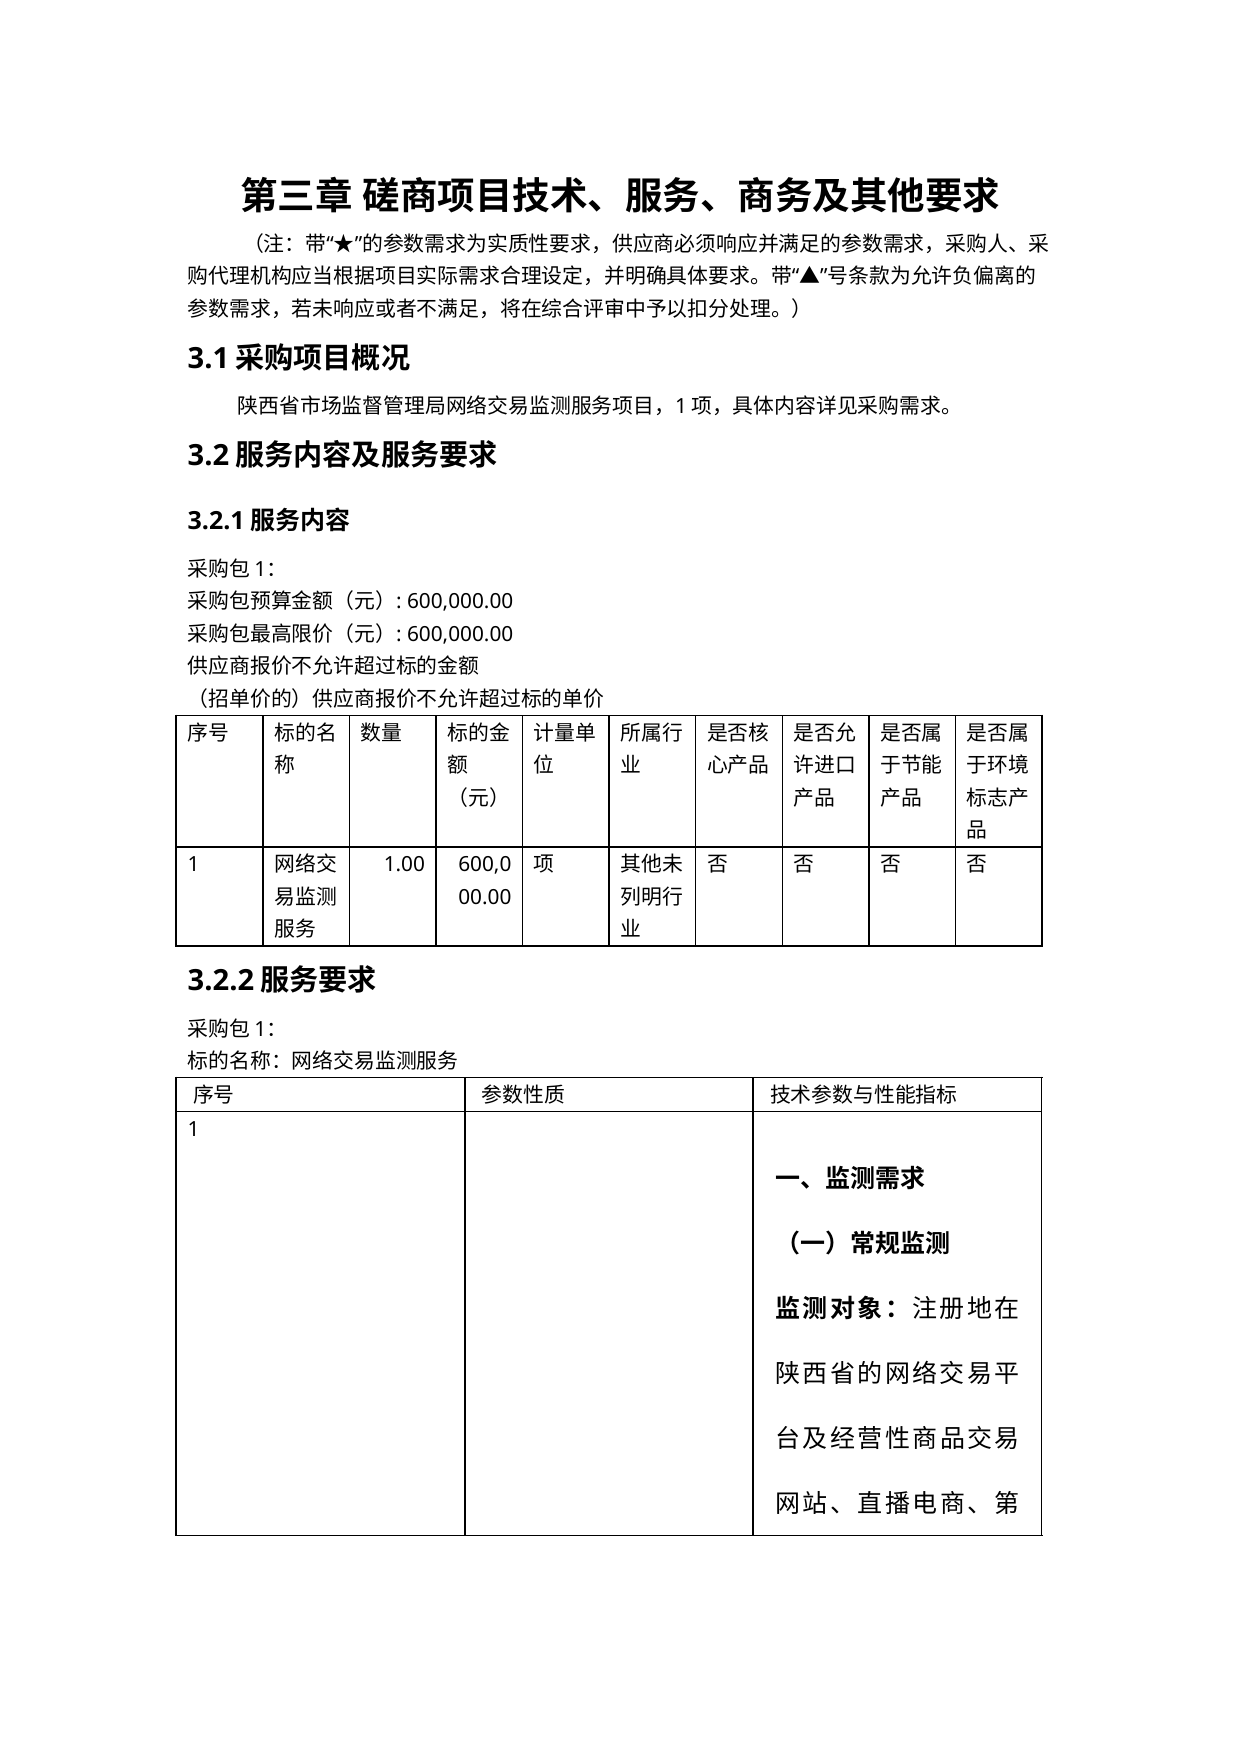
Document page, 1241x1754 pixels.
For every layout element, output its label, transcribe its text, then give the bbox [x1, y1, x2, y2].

table_header 序号 [177, 1078, 464, 1111]
table_cell 否 [783, 848, 868, 945]
table_cell 否 [870, 848, 955, 945]
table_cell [754, 1112, 1041, 1535]
text 3.2.2服务要求 [187, 947, 1053, 1012]
table_cell 否 [696, 848, 782, 945]
text （注：带“★”的参数需求为实质性要求，供应商必须响应并满足的参数需求，采购人、采购代理机构应当根据项目实际需求合理设定，并明确具体要求。带“▲”号条款为允许负偏离的参数需求，若未响应或者不满足，将在综合评审中予以扣分处理。） [187, 227, 1053, 324]
text 3.1采购项目概况 [187, 324, 1053, 389]
table_cell [466, 1112, 752, 1535]
table_header 标的金额 （元） [437, 716, 522, 846]
table_header 是否属于环境标志产品 [956, 716, 1041, 846]
table_header 标的名称 [264, 716, 349, 846]
table_cell 1 [177, 1112, 464, 1535]
table_cell 1.00 [350, 848, 435, 945]
text 供应商报价不允许超过标的金额 [187, 649, 1053, 682]
text 3.2.1服务内容 [187, 487, 1053, 552]
text 第三章 磋商项目技术、服务、商务及其他要求 [187, 162, 1053, 227]
table_cell 网络交易监测服务 [264, 848, 349, 945]
text 采购包最高限价（元）: 600,000.00 [187, 617, 1053, 649]
text 3.2服务内容及服务要求 [187, 422, 1053, 487]
text 采购包1： [187, 1012, 1053, 1044]
table_cell 否 [956, 848, 1041, 945]
table_header 所属行业 [610, 716, 695, 846]
table_header 技术参数与性能指标 [754, 1078, 1041, 1111]
table_header 是否允许进口产品 [783, 716, 868, 846]
text 标的名称：网络交易监测服务 [187, 1044, 1053, 1077]
table_cell 600,000.00 [437, 848, 522, 945]
text 采购包预算金额（元）: 600,000.00 [187, 584, 1053, 617]
table_header 计量单位 [523, 716, 608, 846]
text 陕西省市场监督管理局网络交易监测服务项目，1项，具体内容详见采购需求。 [187, 389, 1053, 422]
table_header 序号 [177, 716, 262, 846]
table_cell 1 [177, 848, 262, 945]
table_header 是否核心产品 [696, 716, 782, 846]
text 采购包1： [187, 552, 1053, 584]
table_cell 项 [523, 848, 608, 945]
text （招单价的）供应商报价不允许超过标的单价 [187, 682, 1053, 714]
table_header 是否属于节能产品 [870, 716, 955, 846]
table_cell 其他未列明行业 [610, 848, 695, 945]
table_header 参数性质 [466, 1078, 752, 1111]
table_header 数量 [350, 716, 435, 846]
